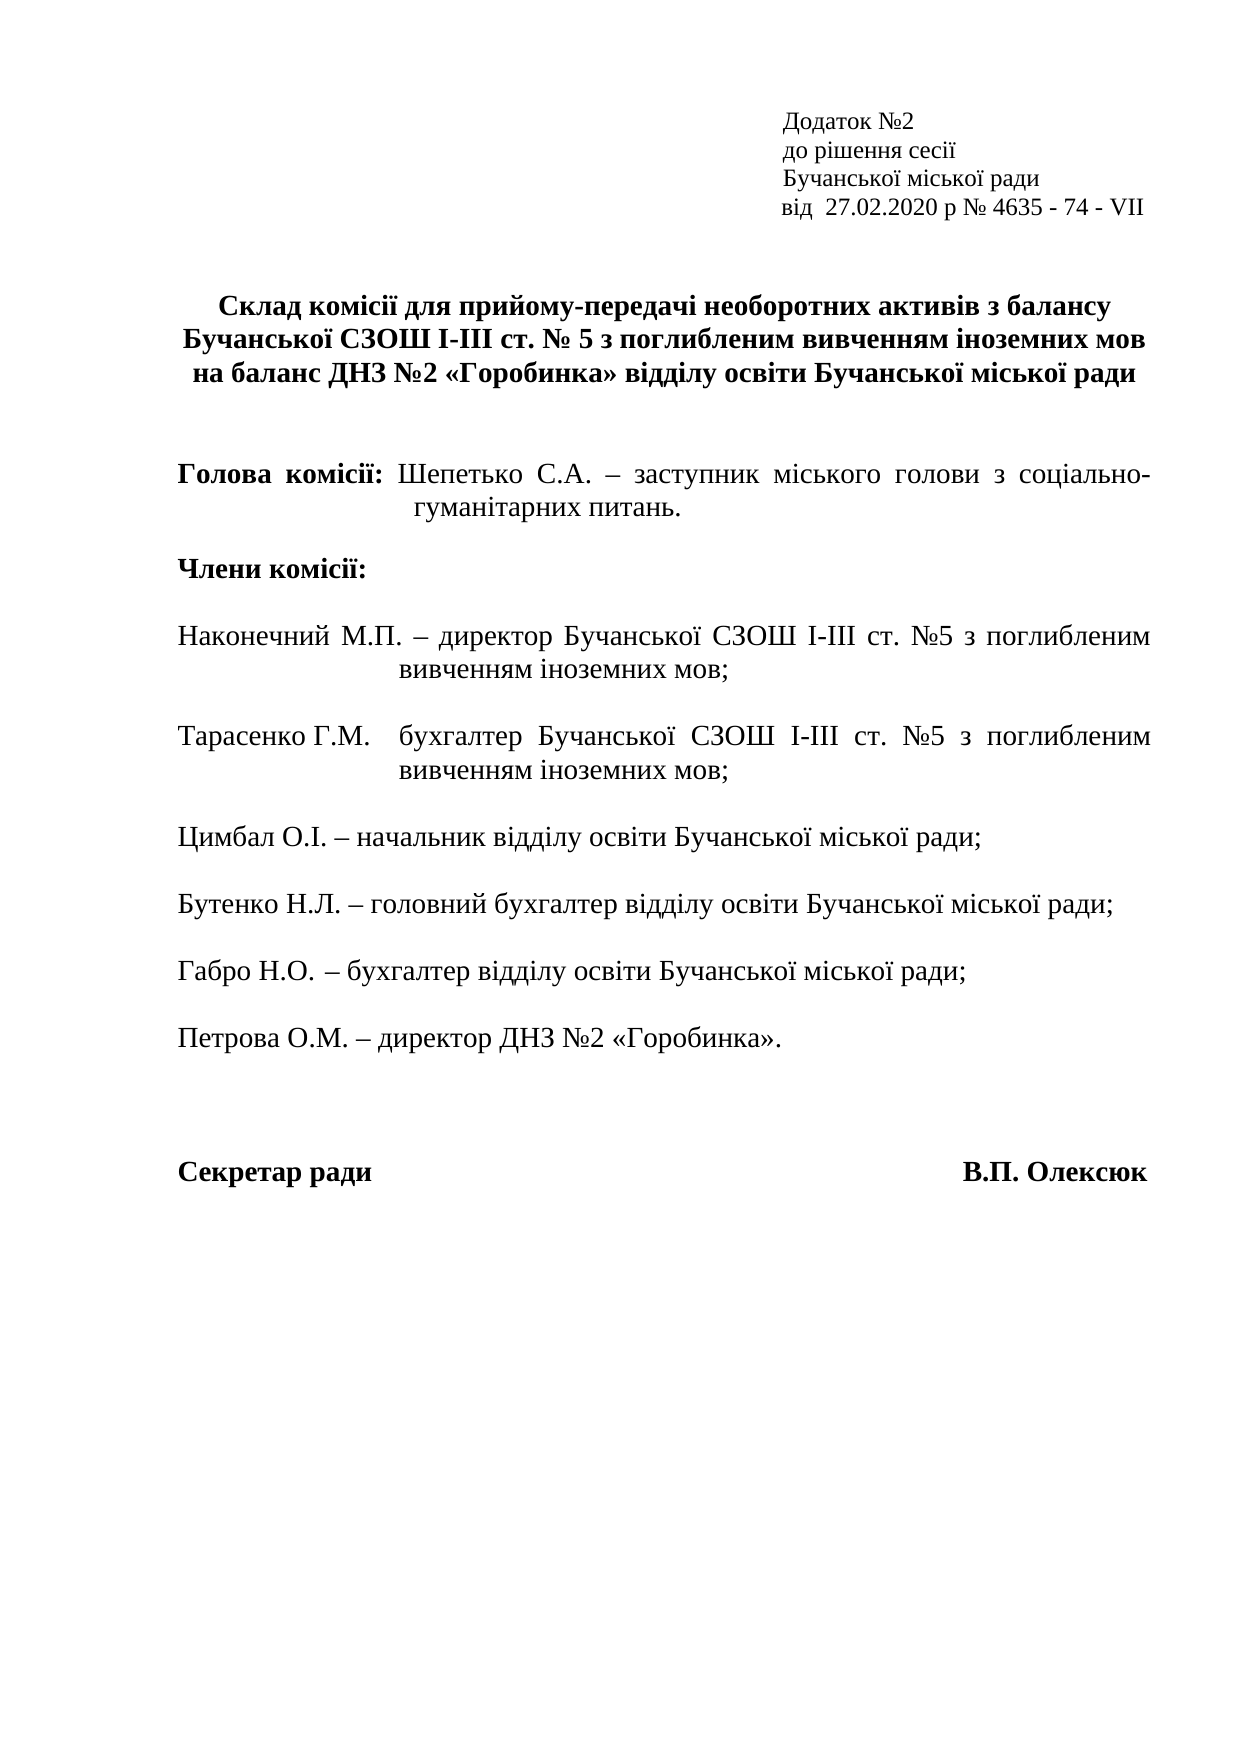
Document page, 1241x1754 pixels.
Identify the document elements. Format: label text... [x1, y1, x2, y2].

text Петрова О.М. – директор ДНЗ №2 «Горобинка». [177, 1020, 1152, 1054]
text Тарасенко Г.М. бухгалтер Бучанської СЗОШ І-ІІІ ст. №5 з поглибленим вивченням іноземних мов; [177, 718, 1152, 786]
list від 27.02.2020 р № 4635 - 74 - VII [695, 192, 1152, 221]
list Голова комісії: Шепетько С.А. – заступник міського голови з соціально-гуманітарних питань. [177, 456, 1152, 523]
text Бучанської міської ради [783, 163, 1152, 192]
text до рішення сесії [783, 135, 1152, 163]
text Додаток №2 [783, 78, 1152, 135]
list Члени комісії: [177, 551, 1152, 584]
text Секретар ради В.П. Олексюк [177, 1154, 1152, 1188]
text Бутенко Н.Л. – головний бухгалтер відділу освіти Бучанської міської ради; [177, 886, 1152, 920]
text Склад комісії для прийому-передачі необоротних активів з балансу Бучанської СЗОШ І-ІІІ ст. № 5 з поглибленим вивченням іноземних мов на баланс ДНЗ №2 «Горобинка» відділу освіти Бучанської міської ради [177, 288, 1152, 389]
text Габро Н.О. – бухгалтер відділу освіти Бучанської міської ради; [177, 953, 1152, 987]
text Наконечний М.П. – директор Бучанської СЗОШ І-ІІІ ст. №5 з поглибленим вивченням іноземних мов; [177, 618, 1152, 685]
list Цимбал О.І. – начальник відділу освіти Бучанської міської ради; [177, 819, 1152, 853]
